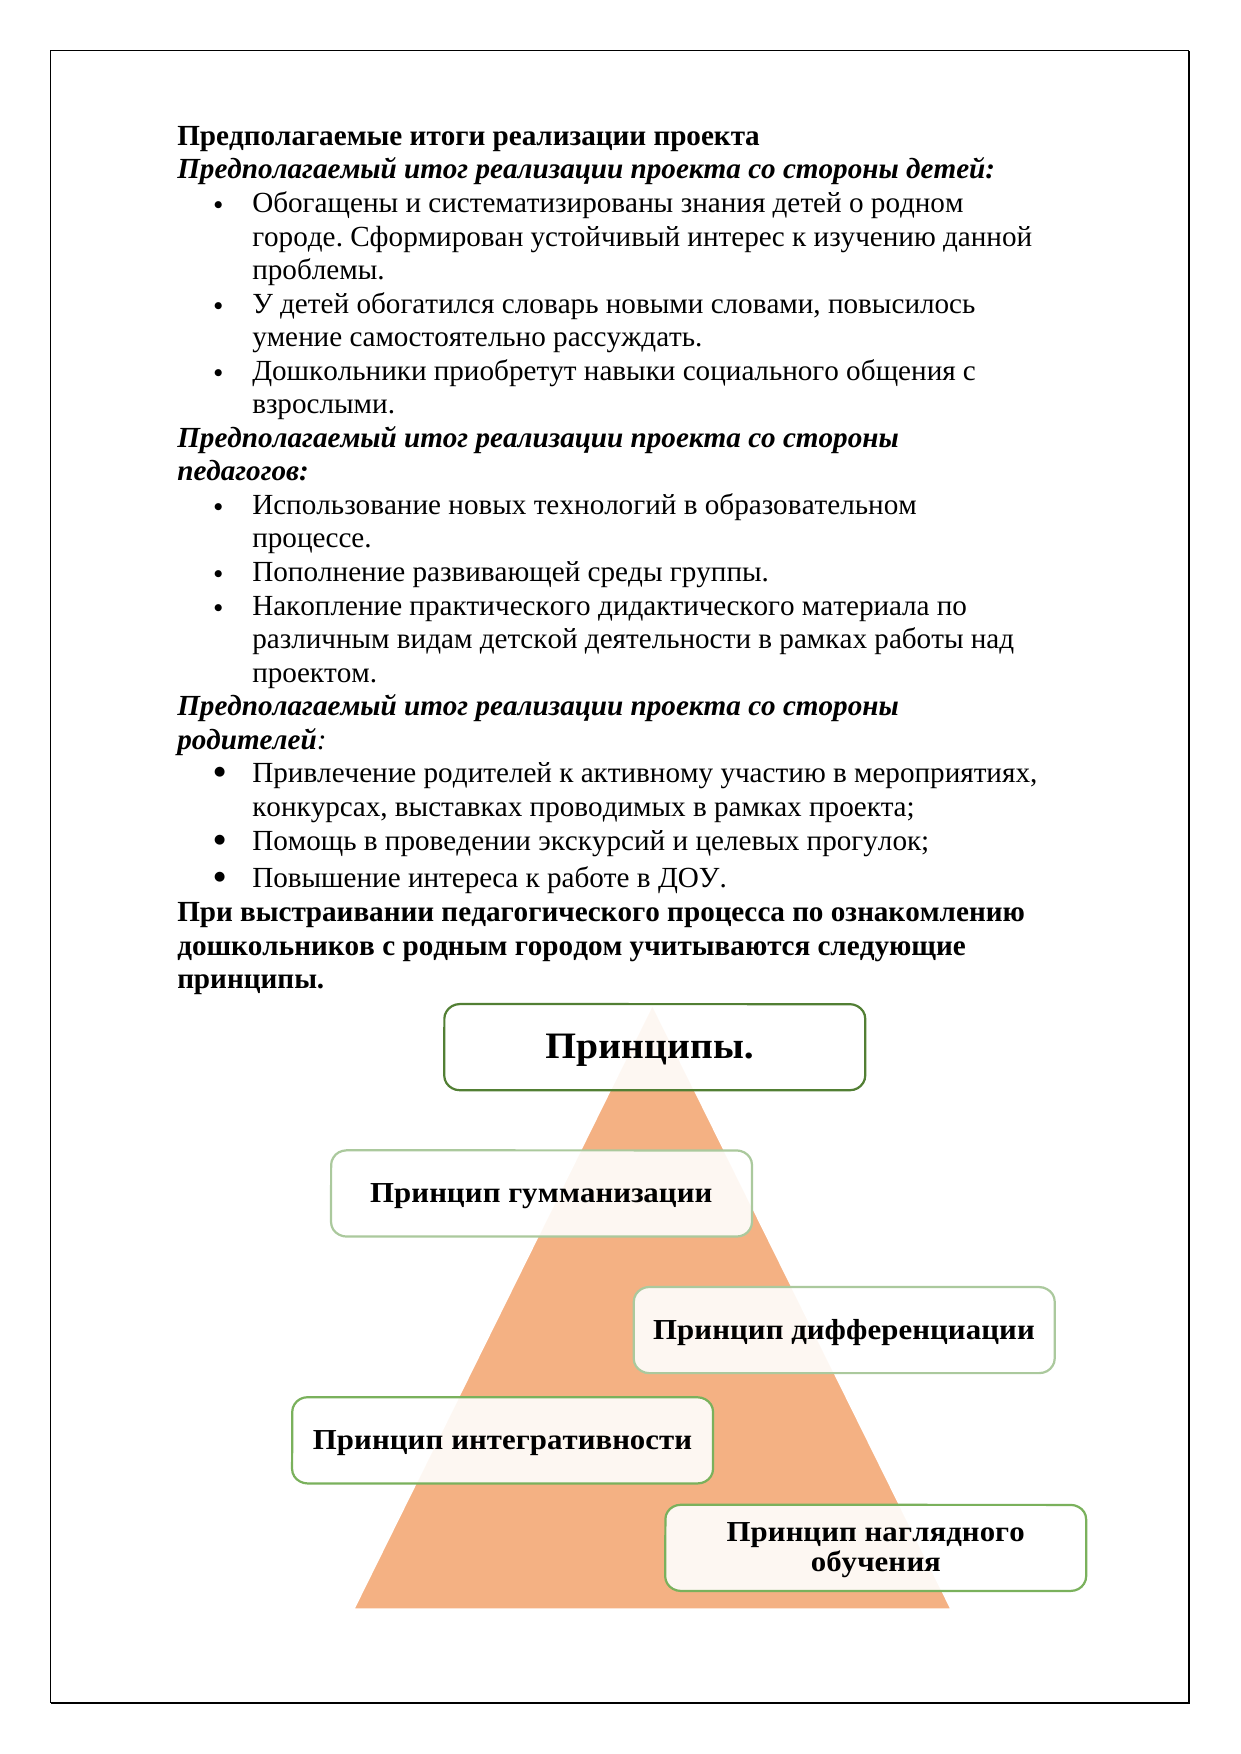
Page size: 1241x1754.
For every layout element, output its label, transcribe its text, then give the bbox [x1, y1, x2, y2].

list Обогащены и систематизированы знания детей о родном городе. Сформирован устойчивый интерес к изучению данной проблемы. [214, 185, 1038, 286]
text Предполагаемые итоги реализации проекта [177, 118, 1038, 152]
text Предполагаемый итог реализации проекта со стороны детей: [177, 152, 1038, 185]
list Пополнение развивающей среды группы. [214, 554, 1038, 588]
list Привлечение родителей к активному участию в мероприятиях, конкурсах, выставках проводимых в рамках проекта; [214, 755, 1038, 823]
list Помощь в проведении экскурсий и целевых прогулок; [214, 823, 1038, 856]
list Дошкольники приобретут навыки социального общения с взрослыми. [214, 353, 1038, 420]
list У детей обогатился словарь новыми словами, повысилось умение самостоятельно рассуждать. [214, 286, 1038, 353]
text Предполагаемый итог реализации проекта со стороны родителей: [177, 688, 1038, 755]
text При выстраивании педагогического процесса по ознакомлению дошкольников с родным городом учитываются следующие принципы. [177, 894, 1038, 995]
list Накопление практического дидактического материала по различным видам детской деятельности в рамках работы над проектом. [214, 588, 1038, 688]
list Использование новых технологий в образовательном процессе. [214, 487, 1038, 554]
list Повышение интереса к работе в ДОУ. [214, 856, 1038, 894]
text Предполагаемый итог реализации проекта со стороны педагогов: [177, 420, 1038, 487]
